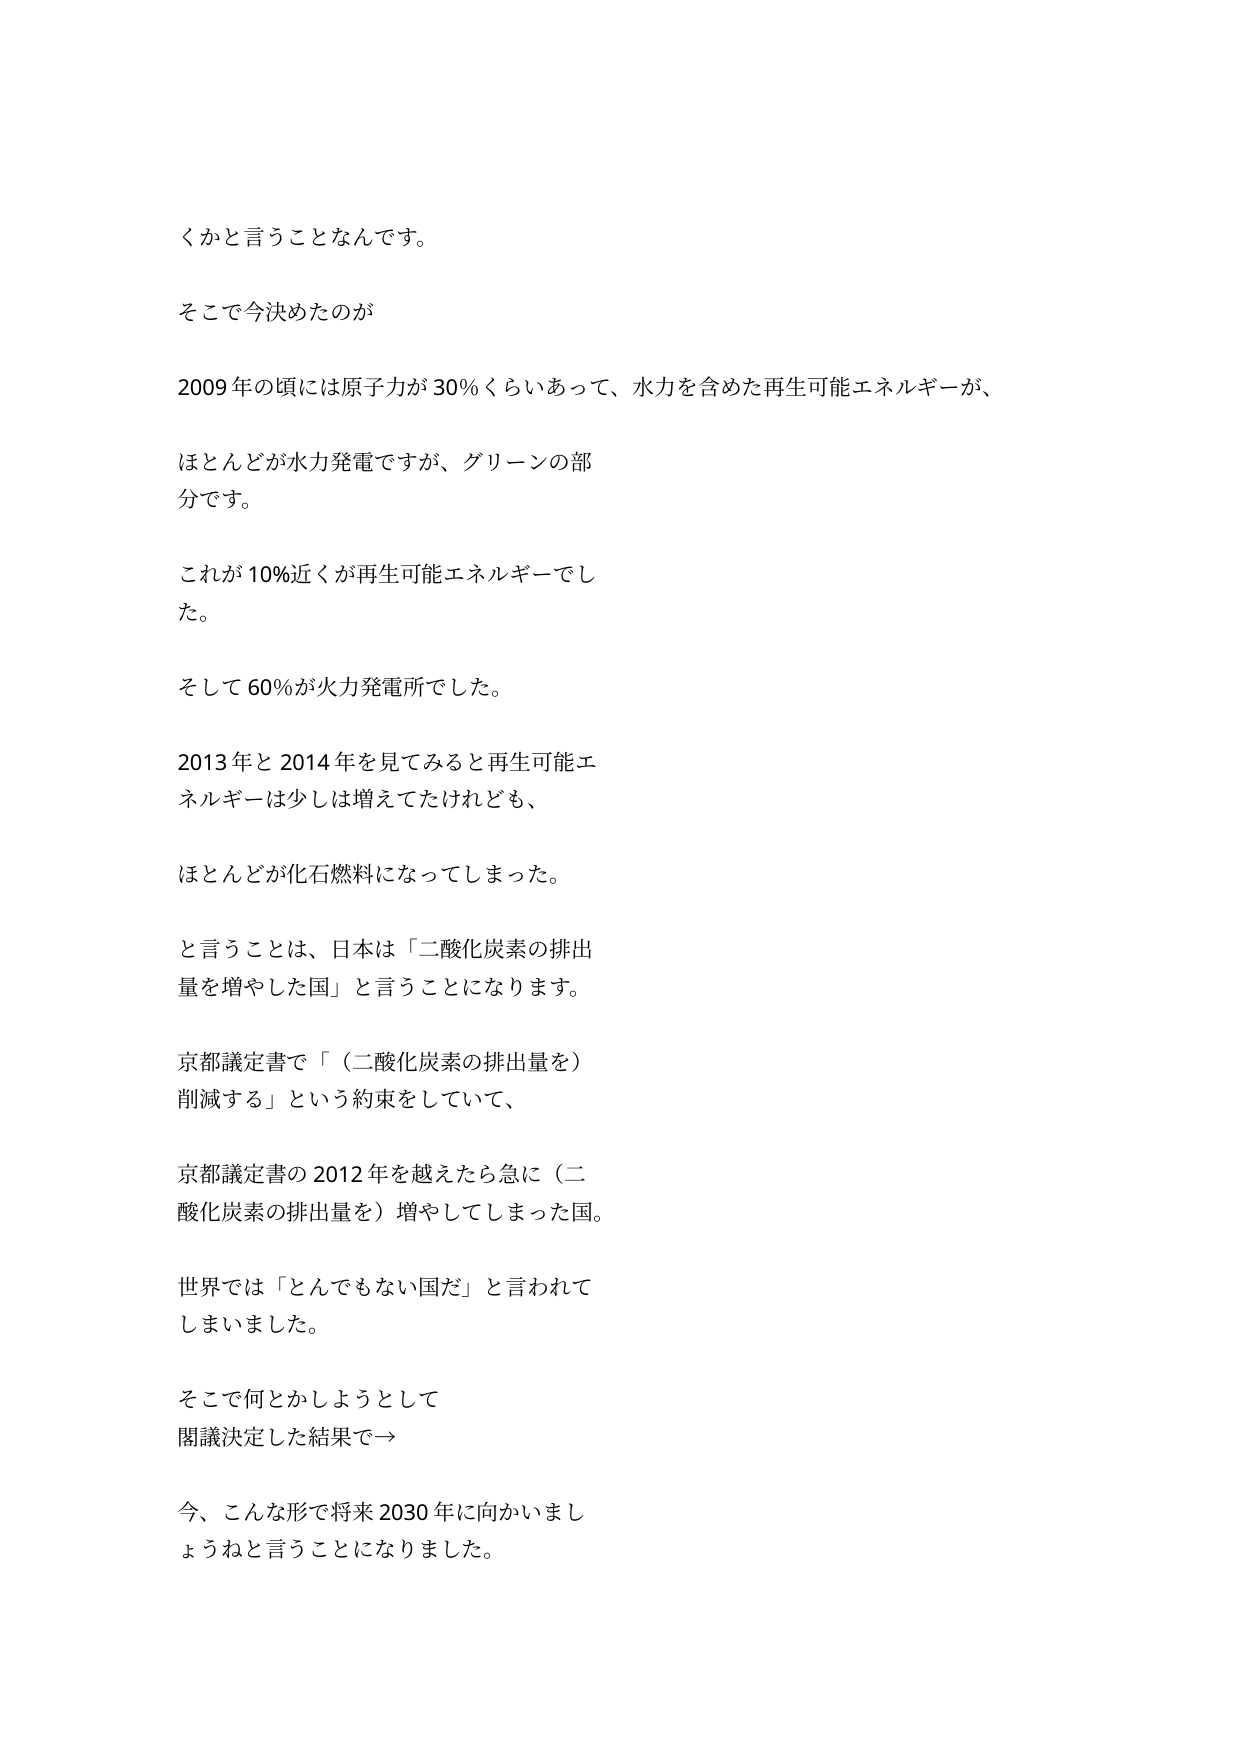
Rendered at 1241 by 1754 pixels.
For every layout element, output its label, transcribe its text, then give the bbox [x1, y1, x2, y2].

text ネルギーは少しは増えてたけれども、 [177, 779, 1063, 817]
text 閣議決定した結果で→ [177, 1417, 1063, 1454]
text ょうねと言うことになりました。 [177, 1529, 1063, 1567]
text と言うことは、日本は「二酸化炭素の排出 [177, 929, 1063, 967]
text ほとんどが化石燃料になってしまった。 [177, 854, 1063, 892]
text 京都議定書で「（二酸化炭素の排出量を） [177, 1042, 1063, 1079]
text 2013年と2014年を見てみると再生可能エ [177, 742, 1063, 779]
text 量を増やした国」と言うことになります。 [177, 967, 1063, 1004]
text 今、こんな形で将来2030年に向かいまし [177, 1492, 1063, 1529]
text しまいました。 [177, 1304, 1063, 1342]
text これが10%近くが再生可能エネルギーでし [177, 554, 1063, 592]
text ほとんどが水力発電ですが、グリーンの部 [177, 442, 1063, 479]
text 京都議定書の2012年を越えたら急に（二 [177, 1154, 1063, 1192]
text そこで何とかしようとして [177, 1379, 1063, 1417]
text 削減する」という約束をしていて、 [177, 1079, 1063, 1117]
text くかと言うことなんです。 [177, 217, 1063, 254]
text た。 [177, 592, 1063, 629]
text 2009年の頃には原子力が30％くらいあって、水力を含めた再生可能エネルギーが、 [177, 367, 1063, 404]
text そして60％が火力発電所でした。 [177, 667, 1063, 704]
text 分です。 [177, 479, 1063, 517]
text そこで今決めたのが [177, 292, 1063, 329]
text 世界では「とんでもない国だ」と言われて [177, 1267, 1063, 1304]
text 酸化炭素の排出量を）増やしてしまった国。 [177, 1192, 1063, 1229]
